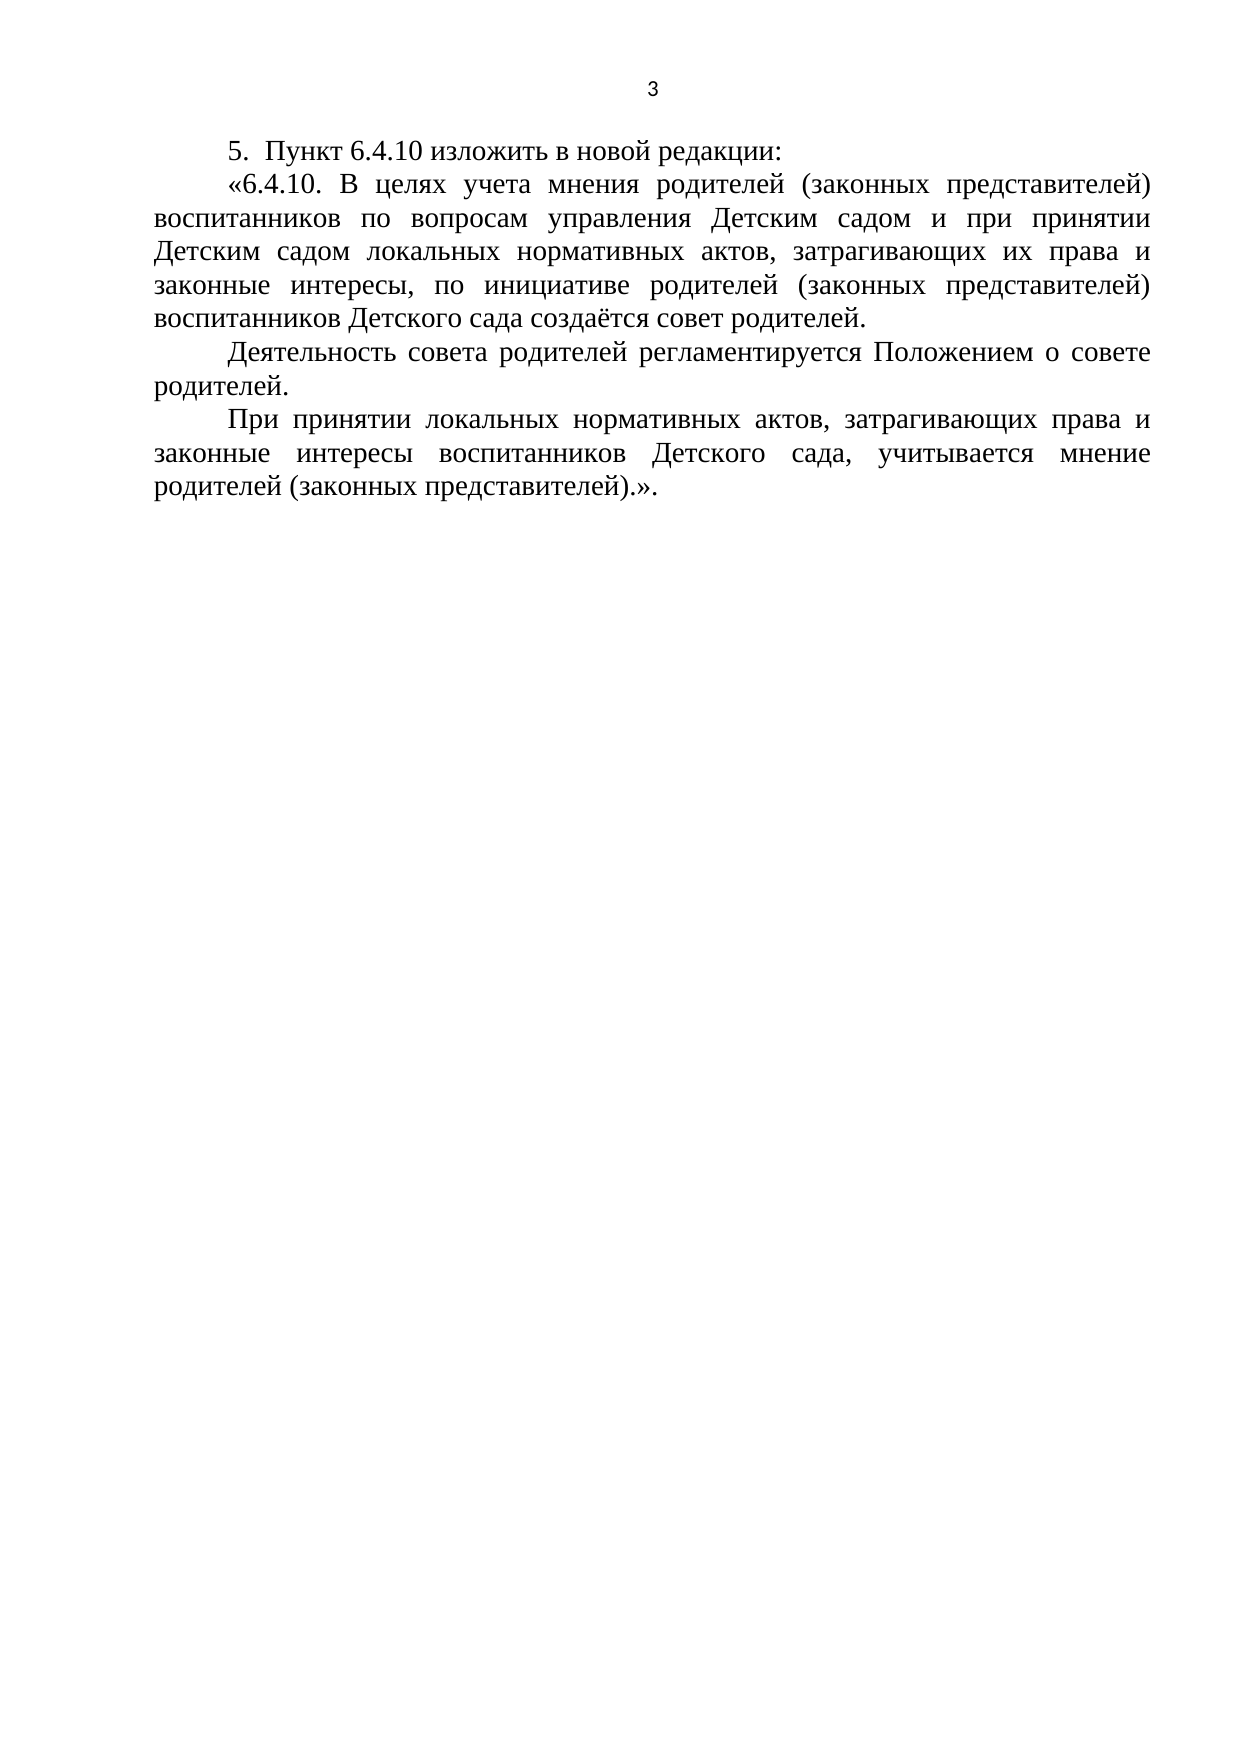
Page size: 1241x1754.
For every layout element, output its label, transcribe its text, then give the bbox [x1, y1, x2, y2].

text При принятии локальных нормативных актов, затрагивающих права и законные интересы воспитанников Детского сада, учитывается мнение родителей (законных представителей).». [153, 401, 1152, 502]
list Пункт 6.4.10 изложить в новой редакции: [227, 133, 1152, 166]
text «6.4.10. В целях учета мнения родителей (законных представителей) воспитанников по вопросам управления Детским садом и при принятии Детским садом локальных нормативных актов, затрагивающих их права и законные интересы, по инициативе родителей (законных представителей) воспитанников Детского сада создаётся совет родителей. [153, 166, 1152, 334]
text Деятельность совета родителей регламентируется Положением о совете родителей. [153, 334, 1152, 401]
